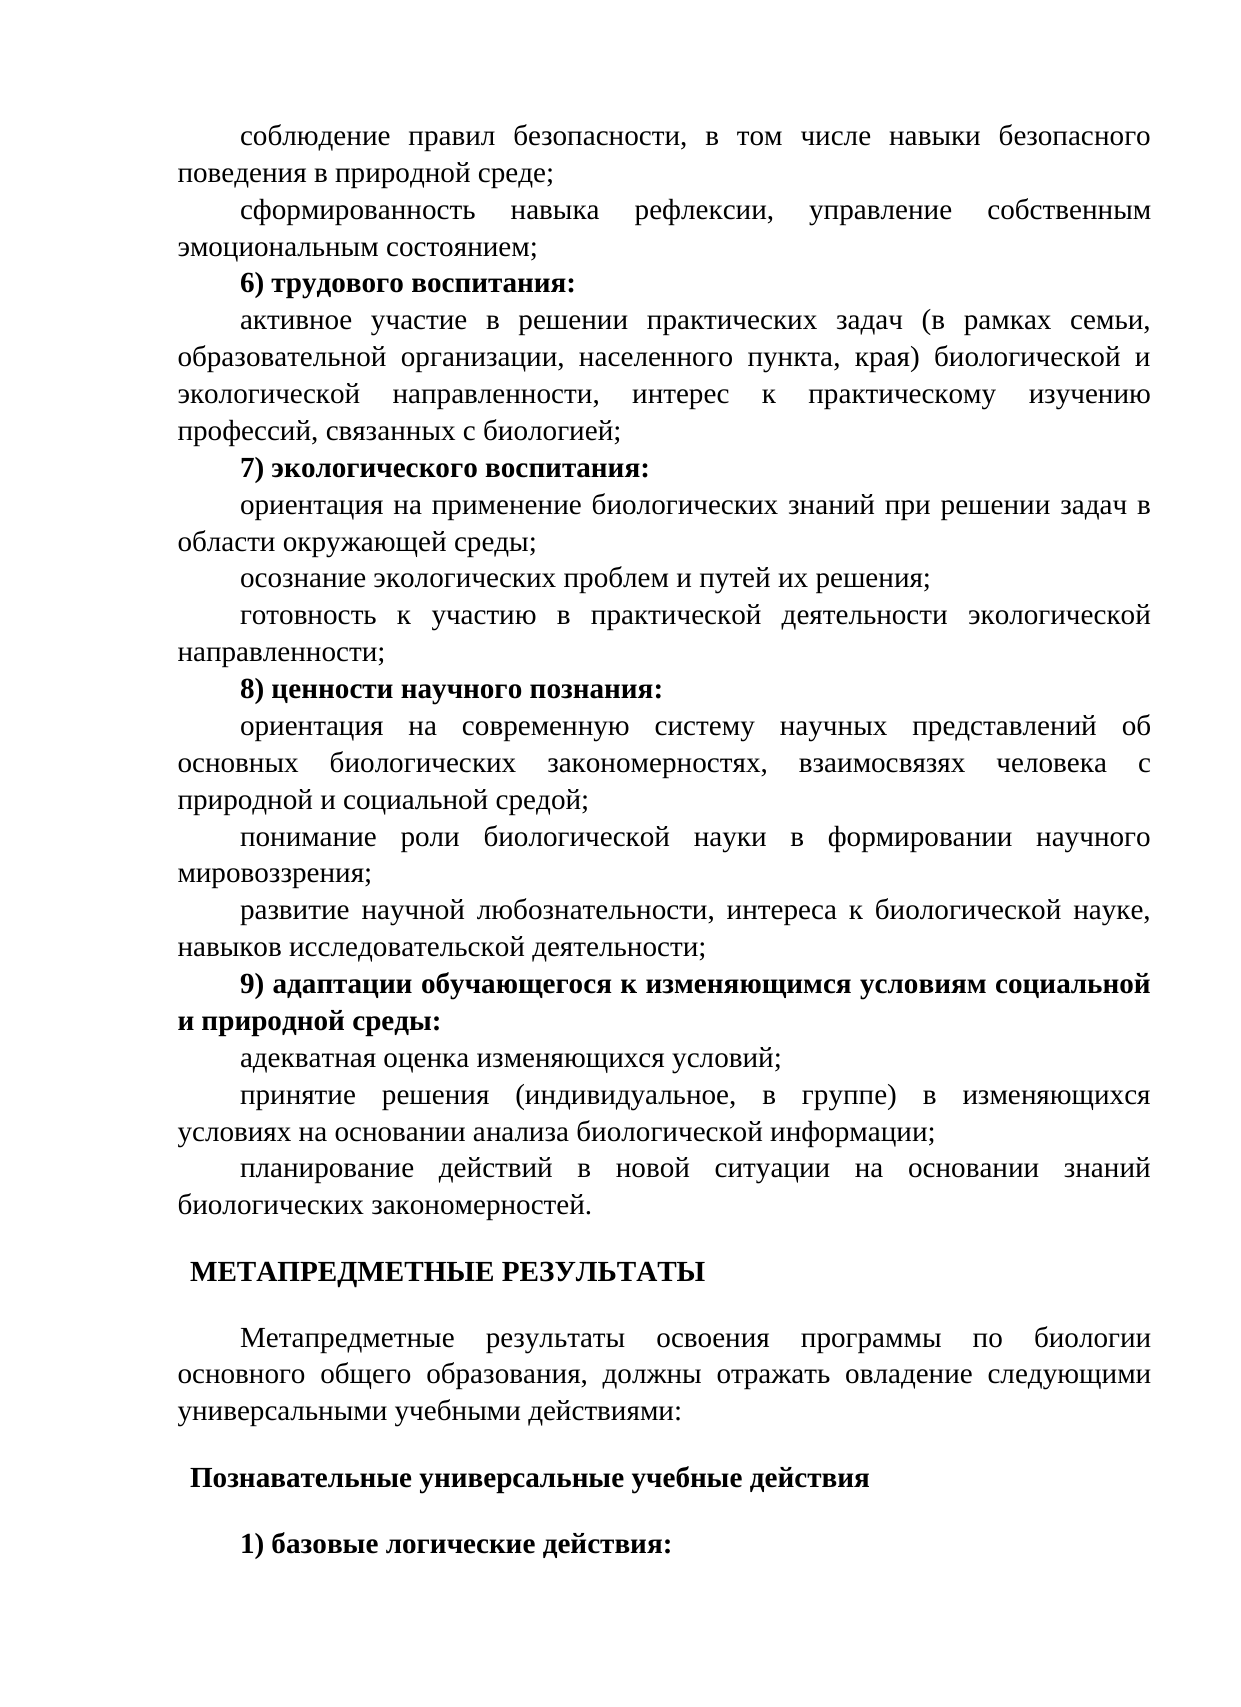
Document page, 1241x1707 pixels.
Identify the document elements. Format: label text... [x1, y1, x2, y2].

text принятие решения (индивидуальное, в группе) в изменяющихся условиях на основании анализа биологической информации; [177, 1077, 1152, 1147]
text МЕТАПРЕДМЕТНЫЕ РЕЗУЛЬТАТЫ [190, 1254, 1152, 1287]
text 7) экологического воспитания: [177, 450, 1152, 483]
text сформированность навыка рефлексии, управление собственным эмоциональным состоянием; [177, 192, 1152, 262]
text Познавательные универсальные учебные действия [190, 1460, 1152, 1493]
text осознание экологических проблем и путей их решения; [177, 561, 1152, 594]
text 1) базовые логические действия: [177, 1526, 1152, 1559]
text 8) ценности научного познания: [177, 671, 1152, 705]
text Метапредметные результаты освоения программы по биологии основного общего образования, должны отражать овладение следующими универсальными учебными действиями: [177, 1320, 1152, 1427]
text развитие научной любознательности, интереса к биологической науке, навыков исследовательской деятельности; [177, 892, 1152, 963]
text ориентация на современную систему научных представлений об основных биологических закономерностях, взаимосвязях человека с природной и социальной средой; [177, 708, 1152, 815]
text понимание роли биологической науки в формировании научного мировоззрения; [177, 819, 1152, 889]
text 9) адаптации обучающегося к изменяющимся условиям социальной и природной среды: [177, 966, 1152, 1037]
text адекватная оценка изменяющихся условий; [177, 1040, 1152, 1073]
text готовность к участию в практической деятельности экологической направленности; [177, 597, 1152, 668]
text соблюдение правил безопасности, в том числе навыки безопасного поведения в природной среде; [177, 118, 1152, 188]
text 6) трудового воспитания: [177, 266, 1152, 299]
text планирование действий в новой ситуации на основании знаний биологических закономерностей. [177, 1151, 1152, 1221]
text активное участие в решении практических задач (в рамках семьи, образовательной организации, населенного пункта, края) биологической и экологической направленности, интерес к практическому изучению профессий, связанных с биологией; [177, 302, 1152, 447]
text ориентация на применение биологических знаний при решении задач в области окружающей среды; [177, 487, 1152, 557]
